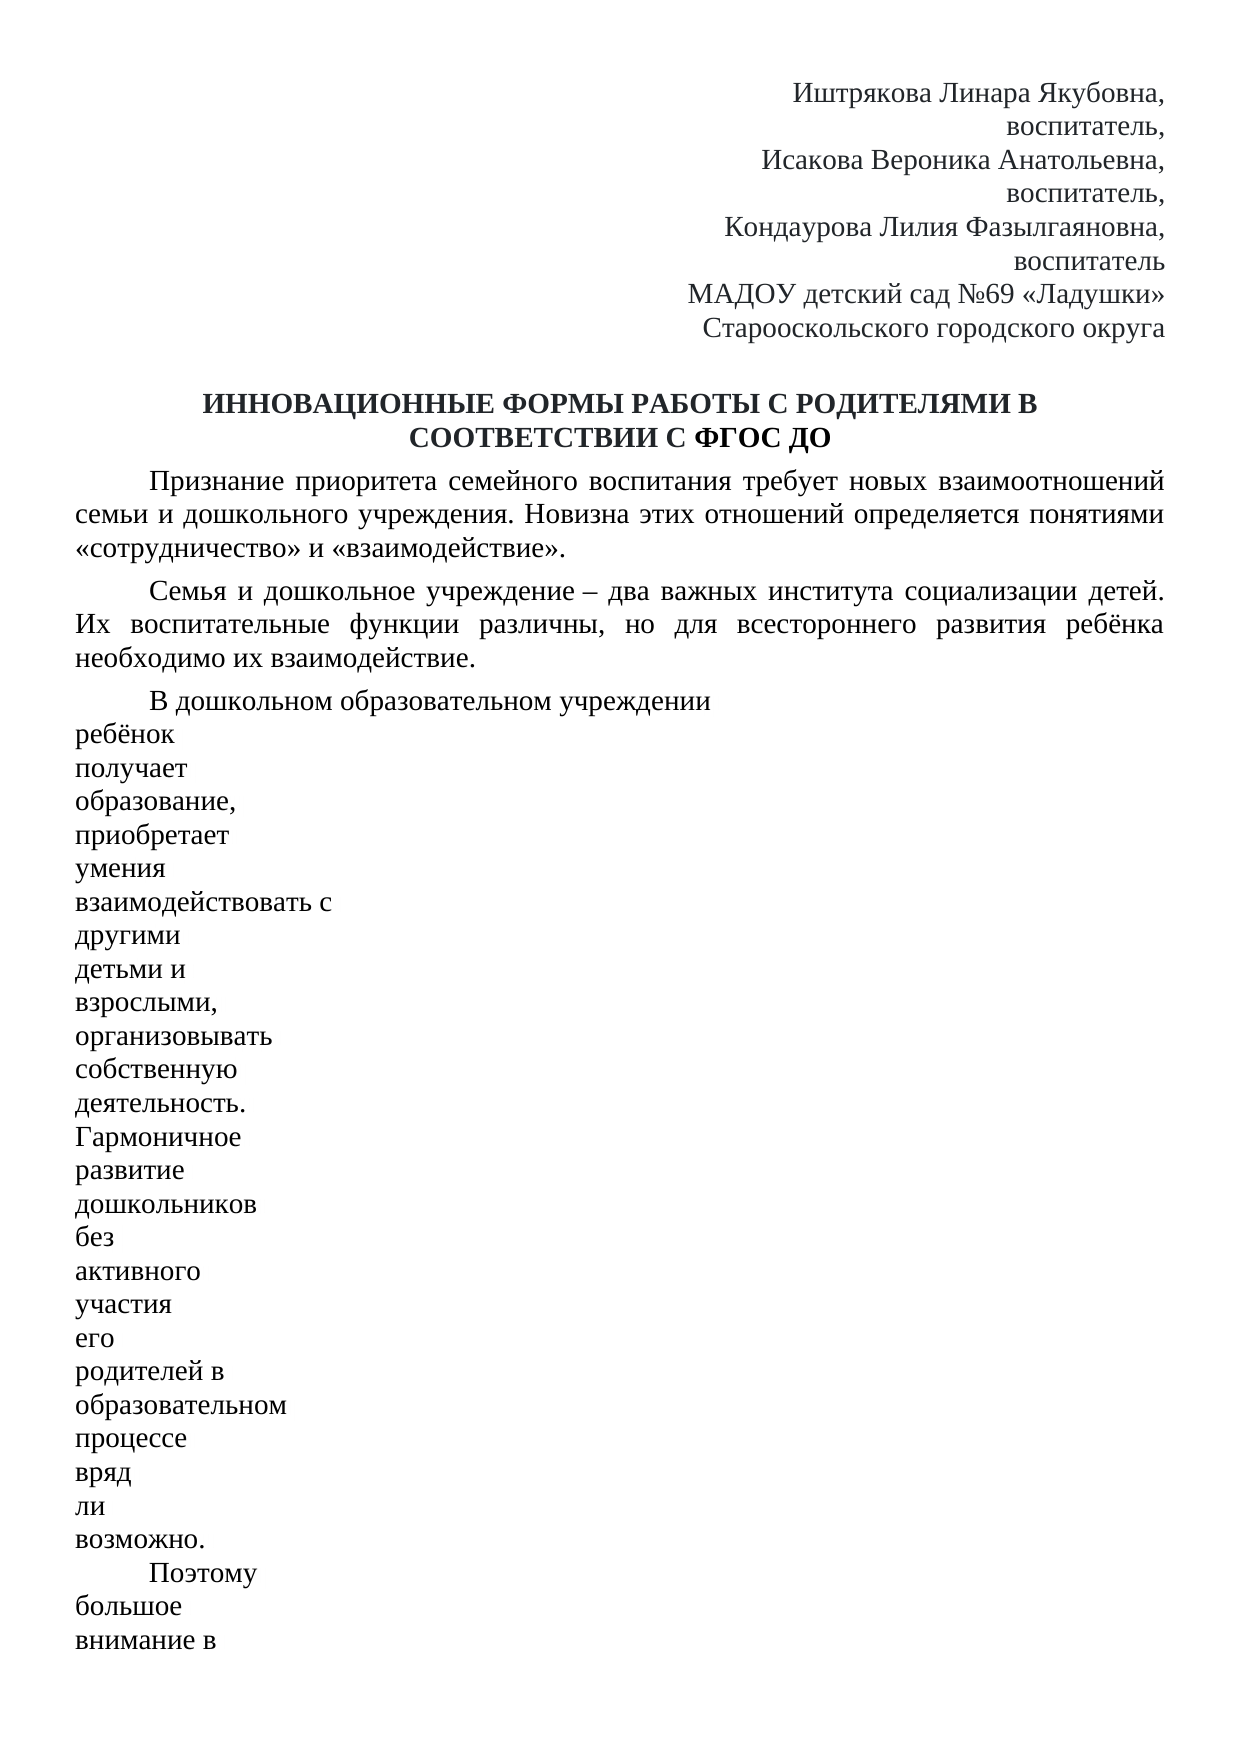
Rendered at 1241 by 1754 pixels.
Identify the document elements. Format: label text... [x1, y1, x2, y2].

text Исакова Вероника Анатольевна, воспитатель, Кондаурова Лилия Фазылгаяновна, воспитатель МАДОУ детский сад №69 «Ладушки» Старооскольского городского округа [75, 142, 1165, 343]
text воспитатель, [75, 108, 1165, 142]
text Иштрякова Линара Якубовна, [75, 75, 1165, 108]
text Семья и дошкольное учреждение – два важных института социализации детей. Их воспитательные функции различны, но для всестороннего развития ребёнка необходимо их взаимодействие. [75, 573, 1165, 673]
text ИННОВАЦИОННЫЕ ФОРМЫ РАБОТЫ С РОДИТЕЛЯМИ В СООТВЕТСТВИИ С ФГОС ДО [75, 386, 1165, 453]
text Признание приоритета семейного воспитания требует новых взаимоотношений семьи и дошкольного учреждения. Новизна этих отношений определяется понятиями «сотрудничество» и «взаимодействие». [75, 463, 1165, 563]
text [75, 683, 1165, 1655]
